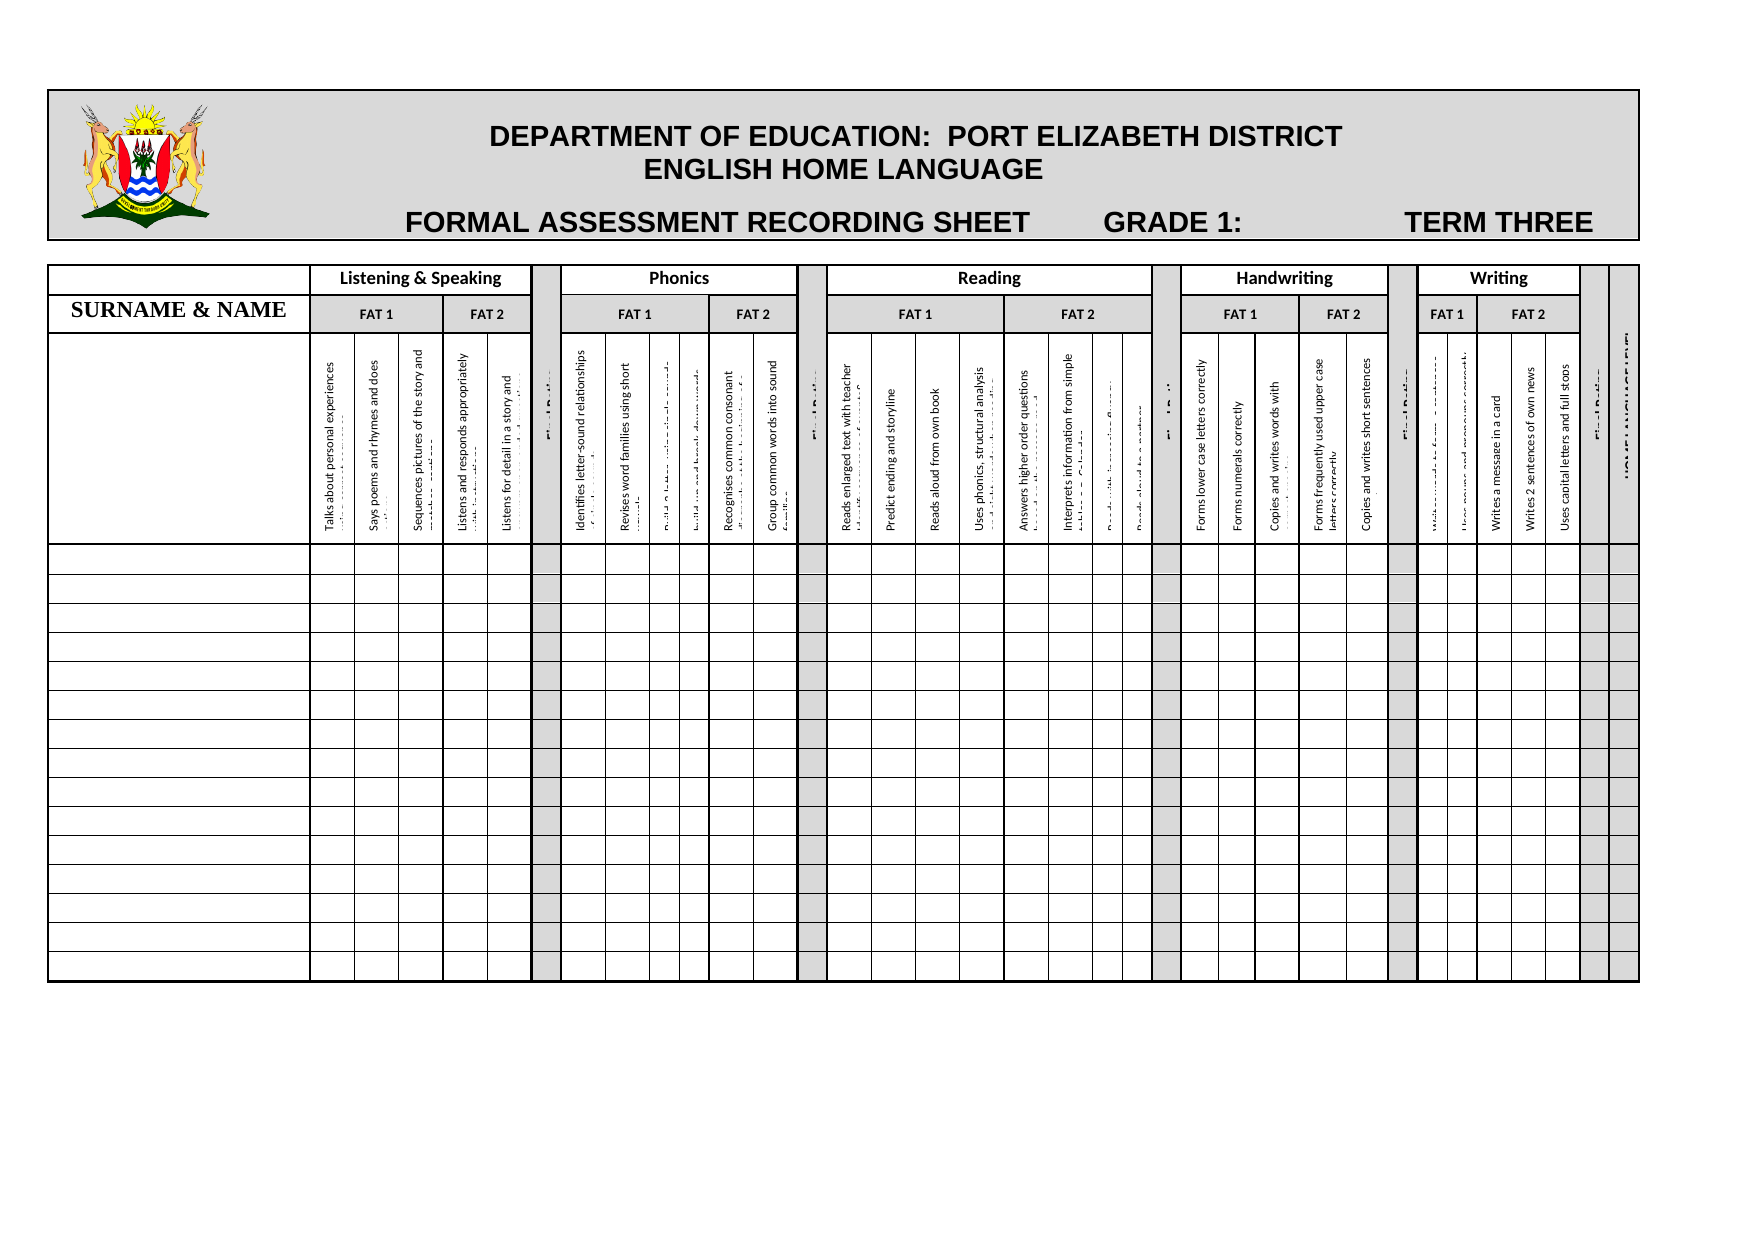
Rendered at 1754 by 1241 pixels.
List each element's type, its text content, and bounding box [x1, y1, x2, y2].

table_cell [399, 545, 442, 573]
table_cell [355, 952, 398, 980]
table_cell [680, 575, 708, 602]
table_cell [1093, 604, 1122, 632]
table_cell [562, 894, 605, 922]
table_cell [1093, 662, 1122, 690]
table_cell [872, 604, 915, 632]
table_cell [872, 894, 915, 922]
table_cell [1005, 604, 1048, 632]
table_cell [606, 545, 649, 573]
table_cell [1219, 662, 1254, 690]
table_cell [828, 923, 871, 951]
table_cell [533, 923, 560, 951]
table_cell [916, 894, 959, 922]
table_cell [1581, 865, 1608, 893]
table_cell Listens for detail in a story and answers open-ended questions [488, 334, 530, 543]
table_cell [916, 778, 959, 806]
table_cell [1123, 749, 1151, 777]
table_cell [1347, 778, 1387, 806]
table_cell [562, 778, 605, 806]
table_cell [1153, 894, 1180, 922]
table_cell [1546, 865, 1579, 893]
table_cell [1123, 778, 1151, 806]
table_cell [1512, 807, 1545, 835]
table_cell [1546, 923, 1579, 951]
table_cell [1347, 633, 1387, 661]
table_cell [1546, 575, 1579, 602]
table_cell [1448, 923, 1476, 951]
table_cell [916, 662, 959, 690]
table_cell [1256, 865, 1298, 893]
table_cell [562, 749, 605, 777]
table_cell [710, 604, 753, 632]
table_cell [710, 778, 753, 806]
table_cell [1256, 633, 1298, 661]
table_cell [444, 923, 487, 951]
table_cell Reads aloud to a partner [1123, 334, 1151, 543]
table_cell [1093, 865, 1122, 893]
table_cell [916, 923, 959, 951]
table_cell [1512, 749, 1545, 777]
table_cell [1219, 894, 1254, 922]
table_cell [1448, 807, 1476, 835]
table_cell [1093, 807, 1122, 835]
table_cell [1389, 575, 1416, 602]
table_cell [650, 604, 679, 632]
table_cell [872, 778, 915, 806]
table_cell [754, 807, 796, 835]
table_cell [311, 952, 354, 980]
table_cell [799, 836, 826, 864]
table_cell [1448, 749, 1476, 777]
table_cell [1219, 807, 1254, 835]
table_cell [960, 691, 1003, 719]
table_cell [488, 923, 530, 951]
table_cell [710, 923, 753, 951]
table_cell [1419, 662, 1447, 690]
table_cell [1448, 662, 1476, 690]
table_cell [1123, 807, 1151, 835]
table_cell [1005, 545, 1048, 573]
table_cell [799, 604, 826, 632]
table_cell [49, 749, 309, 777]
table_header [49, 266, 309, 294]
table_cell [355, 865, 398, 893]
table_cell [754, 720, 796, 748]
table_cell [355, 778, 398, 806]
table_cell [1546, 691, 1579, 719]
table_cell [828, 691, 871, 719]
table_cell [754, 923, 796, 951]
table_cell [1581, 662, 1608, 690]
table_cell [828, 807, 871, 835]
table_cell [828, 604, 871, 632]
table_cell [1448, 894, 1476, 922]
table_cell [1512, 720, 1545, 748]
table_cell [1610, 662, 1638, 690]
table_cell [960, 720, 1003, 748]
table_cell [355, 691, 398, 719]
table_cell [444, 691, 487, 719]
table_cell [1300, 894, 1346, 922]
table_cell [1512, 923, 1545, 951]
table_cell [1300, 720, 1346, 748]
table_cell [799, 662, 826, 690]
table_cell [872, 865, 915, 893]
table_cell [960, 575, 1003, 602]
table_cell [1093, 952, 1122, 980]
table_cell [1512, 836, 1545, 864]
table_cell [444, 662, 487, 690]
table_cell [1610, 865, 1638, 893]
table_cell [1581, 749, 1608, 777]
table_cell [1256, 662, 1298, 690]
table_cell [1300, 807, 1346, 835]
table_cell [1478, 807, 1511, 835]
table_cell [1153, 807, 1180, 835]
table_cell [754, 952, 796, 980]
table_cell [1512, 778, 1545, 806]
table_cell [1478, 575, 1511, 602]
table_cell [1347, 545, 1387, 573]
table_header Final Rating [533, 266, 560, 543]
table_cell [1049, 633, 1092, 661]
table_cell [799, 575, 826, 602]
table_cell [1005, 952, 1048, 980]
table_cell [562, 807, 605, 835]
table_cell [916, 633, 959, 661]
table_cell [606, 778, 649, 806]
table_cell [606, 749, 649, 777]
table_cell [1419, 720, 1447, 748]
table_cell [1300, 865, 1346, 893]
table_cell [1347, 575, 1387, 602]
table_cell [650, 865, 679, 893]
table_cell [1389, 633, 1416, 661]
table_cell [1093, 691, 1122, 719]
table_cell [606, 691, 649, 719]
table_cell [960, 894, 1003, 922]
table_cell [1219, 691, 1254, 719]
table_cell [1610, 633, 1638, 661]
table_cell [1182, 923, 1218, 951]
table_cell [49, 836, 309, 864]
table_cell [1512, 545, 1545, 573]
table_cell [562, 836, 605, 864]
table_cell [311, 778, 354, 806]
table_cell [562, 923, 605, 951]
table_cell [1093, 545, 1122, 573]
table_cell [1123, 575, 1151, 602]
table_cell [1049, 749, 1092, 777]
table_cell [960, 633, 1003, 661]
table_cell FAT 2 [1478, 296, 1579, 332]
table_cell [311, 691, 354, 719]
table_cell [1610, 952, 1638, 980]
table_cell [1347, 836, 1387, 864]
table_cell [1478, 633, 1511, 661]
table_cell [355, 807, 398, 835]
table_cell [1448, 952, 1476, 980]
table_cell FAT 2 [1005, 296, 1151, 332]
table_cell [799, 807, 826, 835]
table_cell [872, 575, 915, 602]
table_cell [650, 778, 679, 806]
table_cell Answers higher order questions based on the passage read [1005, 334, 1048, 543]
table_cell Forms frequently used upper case letters correctly [1300, 334, 1346, 543]
table_cell [1389, 952, 1416, 980]
table_cell [562, 575, 605, 602]
table_cell [1256, 545, 1298, 573]
table_cell [355, 836, 398, 864]
table_cell [1182, 604, 1218, 632]
table_cell [710, 952, 753, 980]
table_cell [872, 923, 915, 951]
table_cell [1182, 894, 1218, 922]
table_cell [1005, 778, 1048, 806]
table_cell [533, 604, 560, 632]
table_cell [355, 545, 398, 573]
table_cell [399, 604, 442, 632]
table_header Listening & Speaking [311, 266, 530, 294]
table_cell Reads with increasing fluency [1093, 334, 1122, 543]
table_cell [1389, 807, 1416, 835]
table_cell [1478, 691, 1511, 719]
table_cell [1389, 923, 1416, 951]
table_cell [444, 720, 487, 748]
table_cell [1005, 662, 1048, 690]
table_cell [1581, 545, 1608, 573]
table_cell [650, 720, 679, 748]
table_cell [533, 865, 560, 893]
table_cell [1153, 923, 1180, 951]
table_cell [1478, 662, 1511, 690]
table_cell [1610, 778, 1638, 806]
table_cell [1123, 604, 1151, 632]
table_header DEPARTMENT OF EDUCATION: PORT ELIZABETH DISTRICT ENGLISH HOME LANGUAGE FORMAL ASSESSMENT RECORDING SHEET GRADE 1: TERM THREE [49, 91, 1638, 238]
table_cell [1478, 894, 1511, 922]
table_cell Listens and responds appropriately with instructions [444, 334, 487, 543]
table_cell [1005, 633, 1048, 661]
table_cell [1123, 633, 1151, 661]
table_cell [1219, 633, 1254, 661]
table_cell [311, 604, 354, 632]
table_cell [1546, 720, 1579, 748]
table_cell [1300, 952, 1346, 980]
table_cell [1581, 691, 1608, 719]
table_cell [680, 894, 708, 922]
table_cell [1581, 836, 1608, 864]
table_cell [533, 720, 560, 748]
table_cell [606, 807, 649, 835]
table_cell [488, 749, 530, 777]
table_cell [533, 691, 560, 719]
table_cell [533, 894, 560, 922]
table_cell FAT 1 [562, 295, 708, 332]
table_cell [1389, 545, 1416, 573]
table_cell [355, 633, 398, 661]
table_cell [49, 604, 309, 632]
table_cell [1581, 604, 1608, 632]
table_cell [606, 633, 649, 661]
table_cell [650, 545, 679, 573]
table_cell [754, 778, 796, 806]
table_cell [1347, 952, 1387, 980]
table_cell [1610, 923, 1638, 951]
table_cell [1546, 749, 1579, 777]
table_cell [680, 633, 708, 661]
table_cell [680, 952, 708, 980]
table_cell [680, 807, 708, 835]
table_cell Writes words to form a sentences [1419, 334, 1447, 543]
table_cell [1347, 807, 1387, 835]
table_cell [650, 749, 679, 777]
table_cell [1153, 545, 1180, 573]
table_cell [1005, 575, 1048, 602]
table_cell Predict ending and storyline [872, 334, 915, 543]
table_cell [533, 836, 560, 864]
table_cell [1448, 720, 1476, 748]
table_cell [1219, 865, 1254, 893]
table_cell [488, 575, 530, 602]
table_cell [1389, 720, 1416, 748]
table_cell [355, 894, 398, 922]
table_cell [1448, 778, 1476, 806]
table_cell [1182, 662, 1218, 690]
table_cell [1123, 662, 1151, 690]
table_cell [1182, 749, 1218, 777]
table_cell [1610, 807, 1638, 835]
table_cell [1256, 575, 1298, 602]
table_cell [1581, 894, 1608, 922]
table_cell [1256, 923, 1298, 951]
table_header Final Rating [1389, 266, 1416, 543]
table_cell [1093, 575, 1122, 602]
table_cell [399, 691, 442, 719]
table_cell [1546, 952, 1579, 980]
table_cell [562, 952, 605, 980]
table_cell Uses nouns and pronouns correctly [1448, 334, 1476, 543]
table_cell [533, 662, 560, 690]
table_cell [680, 691, 708, 719]
table_cell [1182, 952, 1218, 980]
table_cell [1512, 604, 1545, 632]
table_cell [1256, 894, 1298, 922]
table_cell [1347, 604, 1387, 632]
table_cell [916, 604, 959, 632]
table_cell [960, 749, 1003, 777]
table_cell [1182, 865, 1218, 893]
table_cell [311, 749, 354, 777]
table_cell [828, 952, 871, 980]
table_cell [1182, 575, 1218, 602]
table_cell [680, 836, 708, 864]
table_cell [1300, 662, 1346, 690]
table_cell [1093, 836, 1122, 864]
table_cell [1049, 575, 1092, 602]
table_cell [399, 749, 442, 777]
table_cell [680, 720, 708, 748]
table_cell [562, 720, 605, 748]
table_cell [1182, 545, 1218, 573]
table_cell [1300, 923, 1346, 951]
table_cell [355, 575, 398, 602]
table_cell [680, 778, 708, 806]
table_cell [1182, 720, 1218, 748]
table_cell [828, 545, 871, 573]
table_cell [1610, 720, 1638, 748]
table_cell [444, 545, 487, 573]
table_cell [444, 604, 487, 632]
table_cell [960, 836, 1003, 864]
table_cell [1546, 662, 1579, 690]
table_cell [488, 778, 530, 806]
table_cell [533, 807, 560, 835]
table_cell [562, 865, 605, 893]
table_cell [311, 807, 354, 835]
table_cell [1300, 604, 1346, 632]
table_cell [1300, 778, 1346, 806]
table_cell [1581, 633, 1608, 661]
table_cell [828, 633, 871, 661]
table_cell [49, 545, 309, 573]
table_cell [1478, 720, 1511, 748]
table_cell [1419, 952, 1447, 980]
table_cell [1300, 836, 1346, 864]
table_cell [1123, 836, 1151, 864]
table_cell [650, 633, 679, 661]
table_cell FAT 2 [1300, 296, 1387, 332]
table_cell [49, 633, 309, 661]
table_cell [1389, 836, 1416, 864]
table_cell [1153, 662, 1180, 690]
table_cell [650, 923, 679, 951]
table_cell [49, 894, 309, 922]
table_cell [1219, 545, 1254, 573]
table_cell [916, 691, 959, 719]
table_cell [1347, 691, 1387, 719]
table_cell [680, 604, 708, 632]
table_cell [1512, 691, 1545, 719]
table_cell [488, 836, 530, 864]
table_cell [1049, 720, 1092, 748]
table_cell [1005, 836, 1048, 864]
table_cell [1219, 720, 1254, 748]
table_cell [960, 807, 1003, 835]
table_cell [606, 894, 649, 922]
table_cell [872, 749, 915, 777]
table_cell [799, 865, 826, 893]
table_cell [710, 633, 753, 661]
table_cell [960, 778, 1003, 806]
table_cell [1448, 691, 1476, 719]
table_cell [1153, 575, 1180, 602]
table_cell [799, 633, 826, 661]
table_cell [49, 807, 309, 835]
table_cell [606, 952, 649, 980]
table_cell [1256, 807, 1298, 835]
table_cell [754, 836, 796, 864]
table_cell [1419, 749, 1447, 777]
table_cell Writes 2 sentences of own news [1512, 334, 1545, 543]
table_cell Identifies letter-sound relationships of single sounds [562, 334, 605, 543]
table_cell [488, 604, 530, 632]
table_cell [1049, 923, 1092, 951]
table_cell [1419, 894, 1447, 922]
table_cell [1419, 633, 1447, 661]
table_cell [311, 923, 354, 951]
table_cell [49, 952, 309, 980]
table_cell [650, 691, 679, 719]
table_cell [872, 952, 915, 980]
table_cell [916, 749, 959, 777]
table_cell Group common words into sound families [754, 334, 796, 543]
table_cell [1093, 923, 1122, 951]
table_cell [828, 778, 871, 806]
table_cell [399, 894, 442, 922]
table_header Final Rating [799, 266, 826, 543]
table_cell [710, 836, 753, 864]
table_cell [1005, 749, 1048, 777]
table_cell [49, 778, 309, 806]
table_cell [399, 952, 442, 980]
table_cell [533, 545, 560, 573]
table_cell [710, 894, 753, 922]
table_cell [1419, 691, 1447, 719]
table_cell [916, 865, 959, 893]
table_cell [754, 633, 796, 661]
table_cell [1093, 778, 1122, 806]
table_cell [1049, 778, 1092, 806]
table_cell [533, 749, 560, 777]
table_cell [49, 691, 309, 719]
table_cell [1123, 923, 1151, 951]
table_cell [1153, 836, 1180, 864]
table_cell [828, 720, 871, 748]
table_cell [399, 633, 442, 661]
table_cell [606, 923, 649, 951]
table_cell [1419, 604, 1447, 632]
table_header Final Rating [1153, 266, 1180, 543]
table_cell [799, 749, 826, 777]
table_cell [399, 836, 442, 864]
table_cell Says poems and rhymes and does actions [355, 334, 398, 543]
table_cell [1153, 778, 1180, 806]
table_cell [828, 836, 871, 864]
table_cell [1153, 749, 1180, 777]
table_cell [1153, 952, 1180, 980]
table_cell Forms lower case letters correctly [1182, 334, 1218, 543]
table_cell [1093, 720, 1122, 748]
table_cell [1389, 662, 1416, 690]
table_cell [1546, 836, 1579, 864]
table_cell [355, 749, 398, 777]
table_cell [1347, 720, 1387, 748]
table_cell [488, 545, 530, 573]
table_cell [754, 894, 796, 922]
table_cell [399, 720, 442, 748]
table_cell [49, 334, 309, 543]
table_cell [680, 662, 708, 690]
table_cell [872, 691, 915, 719]
table_cell [1478, 952, 1511, 980]
table_cell [916, 545, 959, 573]
table_cell [1419, 545, 1447, 573]
table_cell [650, 662, 679, 690]
table_cell [1300, 545, 1346, 573]
table_cell [311, 894, 354, 922]
table_cell [1123, 865, 1151, 893]
table_cell [872, 836, 915, 864]
table_cell Uses phonics, structural analysis and sight words when reading [960, 334, 1003, 543]
table_cell [872, 662, 915, 690]
table_cell [680, 865, 708, 893]
table_cell [1123, 720, 1151, 748]
table_cell [1448, 604, 1476, 632]
table_cell [960, 545, 1003, 573]
table_cell [1448, 575, 1476, 602]
table_cell [562, 662, 605, 690]
table_header Reading [828, 266, 1151, 294]
table_cell [49, 923, 309, 951]
table_cell [754, 662, 796, 690]
table_cell [1581, 952, 1608, 980]
table_cell [49, 720, 309, 748]
table_cell [399, 575, 442, 602]
table_cell [650, 575, 679, 602]
table_cell [754, 575, 796, 602]
table_header Writing [1419, 266, 1579, 294]
table_cell [1448, 865, 1476, 893]
table_cell [1546, 545, 1579, 573]
table_cell [1093, 633, 1122, 661]
table_cell [1153, 720, 1180, 748]
table_header Handwriting [1182, 266, 1387, 294]
table_cell FAT 2 [444, 296, 530, 332]
table_cell [488, 807, 530, 835]
table_cell [1478, 778, 1511, 806]
table_cell [828, 575, 871, 602]
table_cell [1389, 749, 1416, 777]
table_cell [444, 575, 487, 602]
table_cell [1419, 575, 1447, 602]
table_cell [355, 923, 398, 951]
table_cell [1256, 604, 1298, 632]
table_cell [872, 633, 915, 661]
table_cell [1512, 633, 1545, 661]
table_cell [533, 778, 560, 806]
table_cell [1153, 633, 1180, 661]
table_cell [444, 952, 487, 980]
table_cell [799, 923, 826, 951]
table_cell [1512, 894, 1545, 922]
table_cell [1256, 952, 1298, 980]
table_cell [650, 952, 679, 980]
table_cell [1419, 865, 1447, 893]
table_cell [311, 720, 354, 748]
table_cell [1347, 749, 1387, 777]
table_cell [1610, 545, 1638, 573]
table_cell [1049, 807, 1092, 835]
table_cell [49, 662, 309, 690]
table_cell [960, 952, 1003, 980]
table_cell [533, 575, 560, 602]
table_cell [1581, 778, 1608, 806]
table_cell [1153, 691, 1180, 719]
table_cell [562, 633, 605, 661]
table_cell [710, 865, 753, 893]
table_cell [1256, 720, 1298, 748]
table_cell [960, 604, 1003, 632]
table_cell [1182, 691, 1218, 719]
table_cell [710, 691, 753, 719]
table_cell [1256, 749, 1298, 777]
table_cell [1300, 633, 1346, 661]
table_cell [916, 836, 959, 864]
table_cell [311, 545, 354, 573]
table_cell [960, 865, 1003, 893]
table_cell [606, 865, 649, 893]
table_cell [1049, 894, 1092, 922]
table_cell SURNAME & NAME [49, 296, 309, 332]
table_cell [1123, 894, 1151, 922]
table_cell [562, 691, 605, 719]
table_cell [1419, 778, 1447, 806]
table_cell [1419, 807, 1447, 835]
table_cell [488, 865, 530, 893]
table_cell [562, 545, 605, 573]
table_cell [355, 720, 398, 748]
table_cell [399, 807, 442, 835]
table_cell [444, 865, 487, 893]
table_cell [916, 575, 959, 602]
table_cell [311, 865, 354, 893]
table_cell [916, 720, 959, 748]
table_cell [828, 662, 871, 690]
table_cell [444, 749, 487, 777]
table_cell [533, 633, 560, 661]
table_cell [1256, 778, 1298, 806]
table_cell [1300, 575, 1346, 602]
table_cell [1478, 749, 1511, 777]
table_cell [1219, 836, 1254, 864]
table_cell [1610, 691, 1638, 719]
table_cell [1219, 923, 1254, 951]
table_cell [488, 952, 530, 980]
table_cell [1093, 894, 1122, 922]
table_cell [311, 836, 354, 864]
table_cell build-up and break down words [680, 334, 708, 543]
table_cell [488, 633, 530, 661]
table_cell Uses capital letters and full stops [1546, 334, 1579, 543]
table_cell [710, 749, 753, 777]
table_cell [1182, 836, 1218, 864]
table_cell FAT 1 [828, 296, 1003, 332]
table_cell [1219, 604, 1254, 632]
table_cell Copies and writes words with correct spacing [1256, 334, 1298, 543]
table_cell [680, 749, 708, 777]
table_cell [1389, 894, 1416, 922]
table_cell [488, 691, 530, 719]
table_cell [1610, 575, 1638, 602]
table_cell [1256, 691, 1298, 719]
table_header Phonics [562, 266, 796, 294]
table_cell [710, 662, 753, 690]
table_cell [1448, 545, 1476, 573]
table_cell [1182, 807, 1218, 835]
table_cell FAT 1 [1419, 296, 1476, 332]
table_cell [1049, 604, 1092, 632]
table_cell [444, 807, 487, 835]
table_cell [399, 923, 442, 951]
table_cell [1448, 633, 1476, 661]
table_cell [828, 749, 871, 777]
table_cell [311, 575, 354, 602]
table_cell [960, 923, 1003, 951]
table_cell [1478, 923, 1511, 951]
table_cell Revises word families using short vowels [606, 334, 649, 543]
table_cell [355, 662, 398, 690]
table_cell [754, 604, 796, 632]
table_cell Forms numerals correctly [1219, 334, 1254, 543]
table_cell [710, 720, 753, 748]
table_cell [680, 545, 708, 573]
table_cell [799, 894, 826, 922]
table_cell [1123, 691, 1151, 719]
table_cell [49, 865, 309, 893]
table_cell [444, 633, 487, 661]
table_cell [872, 720, 915, 748]
table_cell [1005, 807, 1048, 835]
table_cell [1478, 865, 1511, 893]
table_cell [799, 720, 826, 748]
table_cell [533, 952, 560, 980]
table_cell [1153, 604, 1180, 632]
table_cell FAT 2 [710, 296, 796, 332]
table_cell [828, 894, 871, 922]
table_cell [399, 662, 442, 690]
table_cell [799, 691, 826, 719]
table_cell [1389, 691, 1416, 719]
table_cell [311, 633, 354, 661]
table_cell [606, 662, 649, 690]
table_cell [1300, 691, 1346, 719]
table_cell [650, 836, 679, 864]
table_cell [1546, 633, 1579, 661]
table_cell [1478, 604, 1511, 632]
table_cell [1610, 894, 1638, 922]
table_cell [606, 575, 649, 602]
table_cell [1610, 836, 1638, 864]
table_cell [799, 545, 826, 573]
table_cell [488, 720, 530, 748]
table_cell [1005, 894, 1048, 922]
table_cell [754, 545, 796, 573]
table_cell [1005, 720, 1048, 748]
table_cell [754, 691, 796, 719]
table_header Final Rating [1581, 266, 1608, 543]
table_cell [1049, 952, 1092, 980]
table_cell [916, 807, 959, 835]
table_cell [1512, 865, 1545, 893]
table_cell [606, 836, 649, 864]
table_cell [1219, 749, 1254, 777]
table_cell [1219, 575, 1254, 602]
table_cell [1389, 604, 1416, 632]
table_cell [1123, 545, 1151, 573]
table_cell [1153, 865, 1180, 893]
table_cell [1182, 778, 1218, 806]
table_cell [1256, 836, 1298, 864]
table_cell [1546, 778, 1579, 806]
table_cell [1347, 923, 1387, 951]
table_cell [1512, 575, 1545, 602]
table_cell [488, 894, 530, 922]
table_cell [872, 807, 915, 835]
table_cell [1419, 836, 1447, 864]
table_cell [1219, 952, 1254, 980]
table_cell [1049, 836, 1092, 864]
table_cell [562, 604, 605, 632]
table_cell [1049, 865, 1092, 893]
table_cell [1478, 545, 1511, 573]
table_cell [1049, 545, 1092, 573]
table_cell Copies and writes short sentences correctly [1347, 334, 1387, 543]
table_cell [1005, 865, 1048, 893]
table_cell [960, 662, 1003, 690]
table_cell [1419, 923, 1447, 951]
table_cell [1478, 836, 1511, 864]
table_cell [1389, 865, 1416, 893]
table_cell Sequences pictures of the story and matches captions [399, 334, 442, 543]
table_cell [1093, 749, 1122, 777]
table_cell [1049, 662, 1092, 690]
table_cell [311, 662, 354, 690]
table_cell [1005, 691, 1048, 719]
table_cell [650, 894, 679, 922]
table_cell [399, 778, 442, 806]
table_cell [1581, 720, 1608, 748]
table_cell [355, 604, 398, 632]
table_cell Writes a message in a card [1478, 334, 1511, 543]
table_cell [1610, 604, 1638, 632]
table_cell [1581, 575, 1608, 602]
table_cell [49, 575, 309, 602]
table_cell [444, 836, 487, 864]
table_cell [606, 720, 649, 748]
table_cell [1546, 807, 1579, 835]
table_cell Recognises common consonant diagraphs at the beginning of a word [710, 334, 753, 543]
table_cell [444, 778, 487, 806]
table_cell [650, 807, 679, 835]
table_cell [1300, 749, 1346, 777]
table_cell [872, 545, 915, 573]
table_cell Talks about personal experiences using correct sequence [311, 334, 354, 543]
table_cell FAT 1 [311, 296, 442, 332]
table_cell [1219, 778, 1254, 806]
table_cell [916, 952, 959, 980]
table_cell [828, 865, 871, 893]
table_cell [1389, 778, 1416, 806]
table_cell [488, 662, 530, 690]
table_cell [1448, 836, 1476, 864]
table_cell [754, 865, 796, 893]
table_cell Reads enlarged text with teacher Identify sequence of events& setting [828, 334, 871, 543]
table_cell [799, 778, 826, 806]
table_cell [1546, 894, 1579, 922]
table_cell [444, 894, 487, 922]
table_cell Reads aloud from own book [916, 334, 959, 543]
table_cell [1005, 923, 1048, 951]
table_cell [754, 749, 796, 777]
table_cell [1581, 807, 1608, 835]
table_cell FAT 1 [1182, 296, 1298, 332]
table_header HOME LANGUAGE LEVEL [1610, 266, 1638, 543]
table_cell [710, 807, 753, 835]
table_cell [1512, 662, 1545, 690]
table_cell [799, 952, 826, 980]
table_cell [680, 923, 708, 951]
table_cell [1347, 662, 1387, 690]
table_cell [1581, 923, 1608, 951]
table_cell [1347, 865, 1387, 893]
table_cell [606, 604, 649, 632]
table_cell [1049, 691, 1092, 719]
table_cell [1347, 894, 1387, 922]
table_cell Interprets information from simple tables e.g. Calendar [1049, 334, 1092, 543]
table_cell Build 3-letter using single sounds [650, 334, 679, 543]
table_cell [1546, 604, 1579, 632]
table_cell [710, 545, 753, 573]
table_cell [1182, 633, 1218, 661]
table_cell [399, 865, 442, 893]
table_cell [710, 575, 753, 602]
table_cell [1610, 749, 1638, 777]
table_cell [1123, 952, 1151, 980]
table_cell [1512, 952, 1545, 980]
